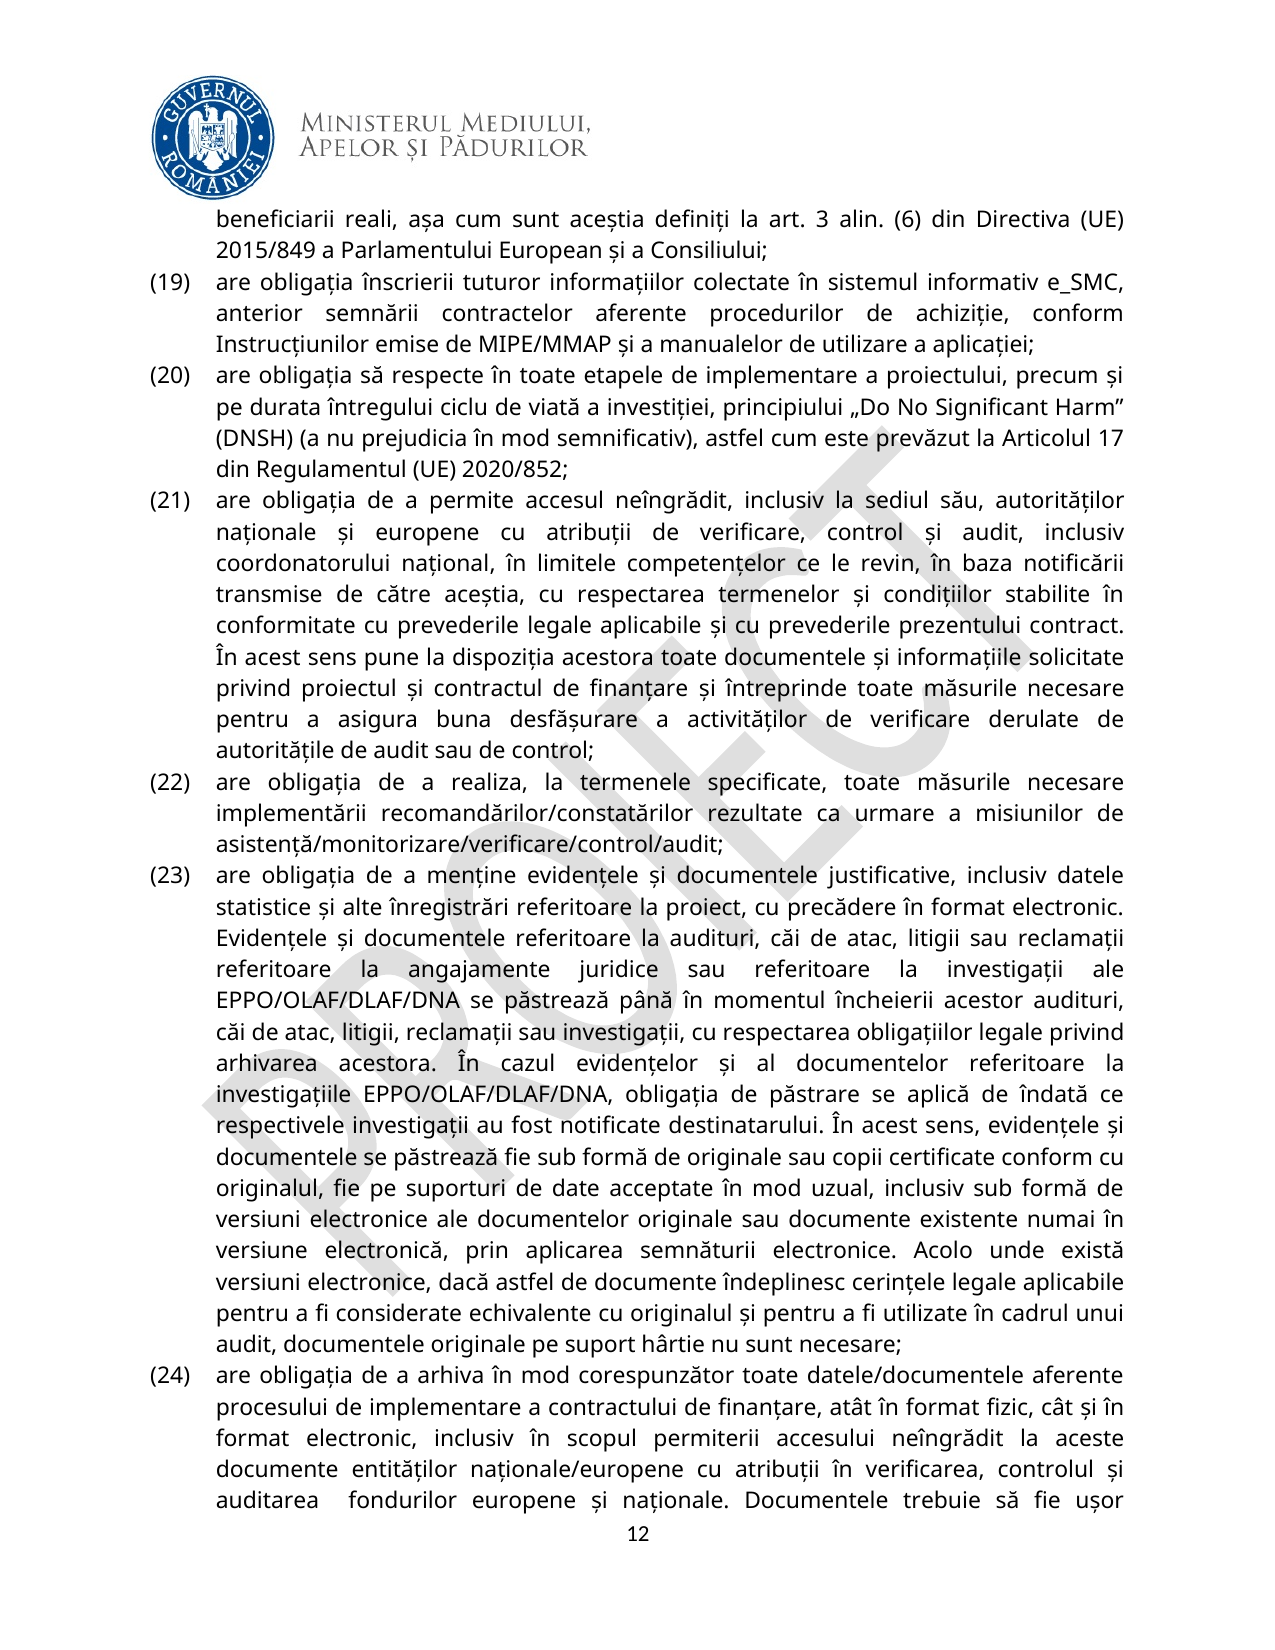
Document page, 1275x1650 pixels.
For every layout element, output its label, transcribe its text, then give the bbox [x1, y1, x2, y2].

list are obligația de a permite accesul neîngrădit, inclusiv la sediul său, autorităților naționale și europene cu atribuții de verificare, control şi audit, inclusiv coordonatorului național, în limitele competențelor ce le revin, în baza notificării transmise de către aceștia, cu respectarea termenelor și condițiilor stabilite în conformitate cu prevederile legale aplicabile şi cu prevederile prezentului contract. În acest sens pune la dispoziția acestora toate documentele și informațiile solicitate privind proiectul și contractul de finanțare şi întreprinde toate măsurile necesare pentru a asigura buna desfășurare a activităților de verificare derulate de autoritățile de audit sau de control; [150, 484, 1125, 766]
list are obligația de a realiza, la termenele specificate, toate măsurile necesare implementării recomandărilor/constatărilor rezultate ca urmare a misiunilor de asistență/monitorizare/verificare/control/audit; [150, 766, 1125, 859]
picture [148, 75, 593, 204]
list are obligația de a menține evidențele și documentele justificative, inclusiv datele statistice și alte înregistrări referitoare la proiect, cu precădere în format electronic. Evidențele și documentele referitoare la audituri, căi de atac, litigii sau reclamații referitoare la angajamente juridice sau referitoare la investigații ale EPPO/OLAF/DLAF/DNA se păstrează până în momentul încheierii acestor audituri, căi de atac, litigii, reclamații sau investigații, cu respectarea obligațiilor legale privind arhivarea acestora. În cazul evidențelor și al documentelor referitoare la investigațiile EPPO/OLAF/DLAF/DNA, obligația de păstrare se aplică de îndată ce respectivele investigații au fost notificate destinatarului. În acest sens, evidențele și documentele se păstrează fie sub formă de originale sau copii certificate conform cu originalul, fie pe suporturi de date acceptate în mod uzual, inclusiv sub formă de versiuni electronice ale documentelor originale sau documente existente numai în versiune electronică, prin aplicarea semnăturii electronice. Acolo unde există versiuni electronice, dacă astfel de documente îndeplinesc cerințele legale aplicabile pentru a fi considerate echivalente cu originalul și pentru a fi utilizate în cadrul unui audit, documentele originale pe suport hârtie nu sunt necesare; [150, 859, 1125, 1359]
list are obligația înscrierii tuturor informațiilor colectate în sistemul informativ e_SMC, anterior semnării contractelor aferente procedurilor de achiziție, conform Instrucțiunilor emise de MIPE/MMAP și a manualelor de utilizare a aplicației; [150, 266, 1125, 359]
list are obligația să respecte în toate etapele de implementare a proiectului, precum și pe durata întregului ciclu de viată a investiției, principiului „Do No Significant Harm” (DNSH) (a nu prejudicia în mod semnificativ), astfel cum este prevăzut la Articolul 17 din Regulamentul (UE) 2020/852; [150, 359, 1125, 484]
